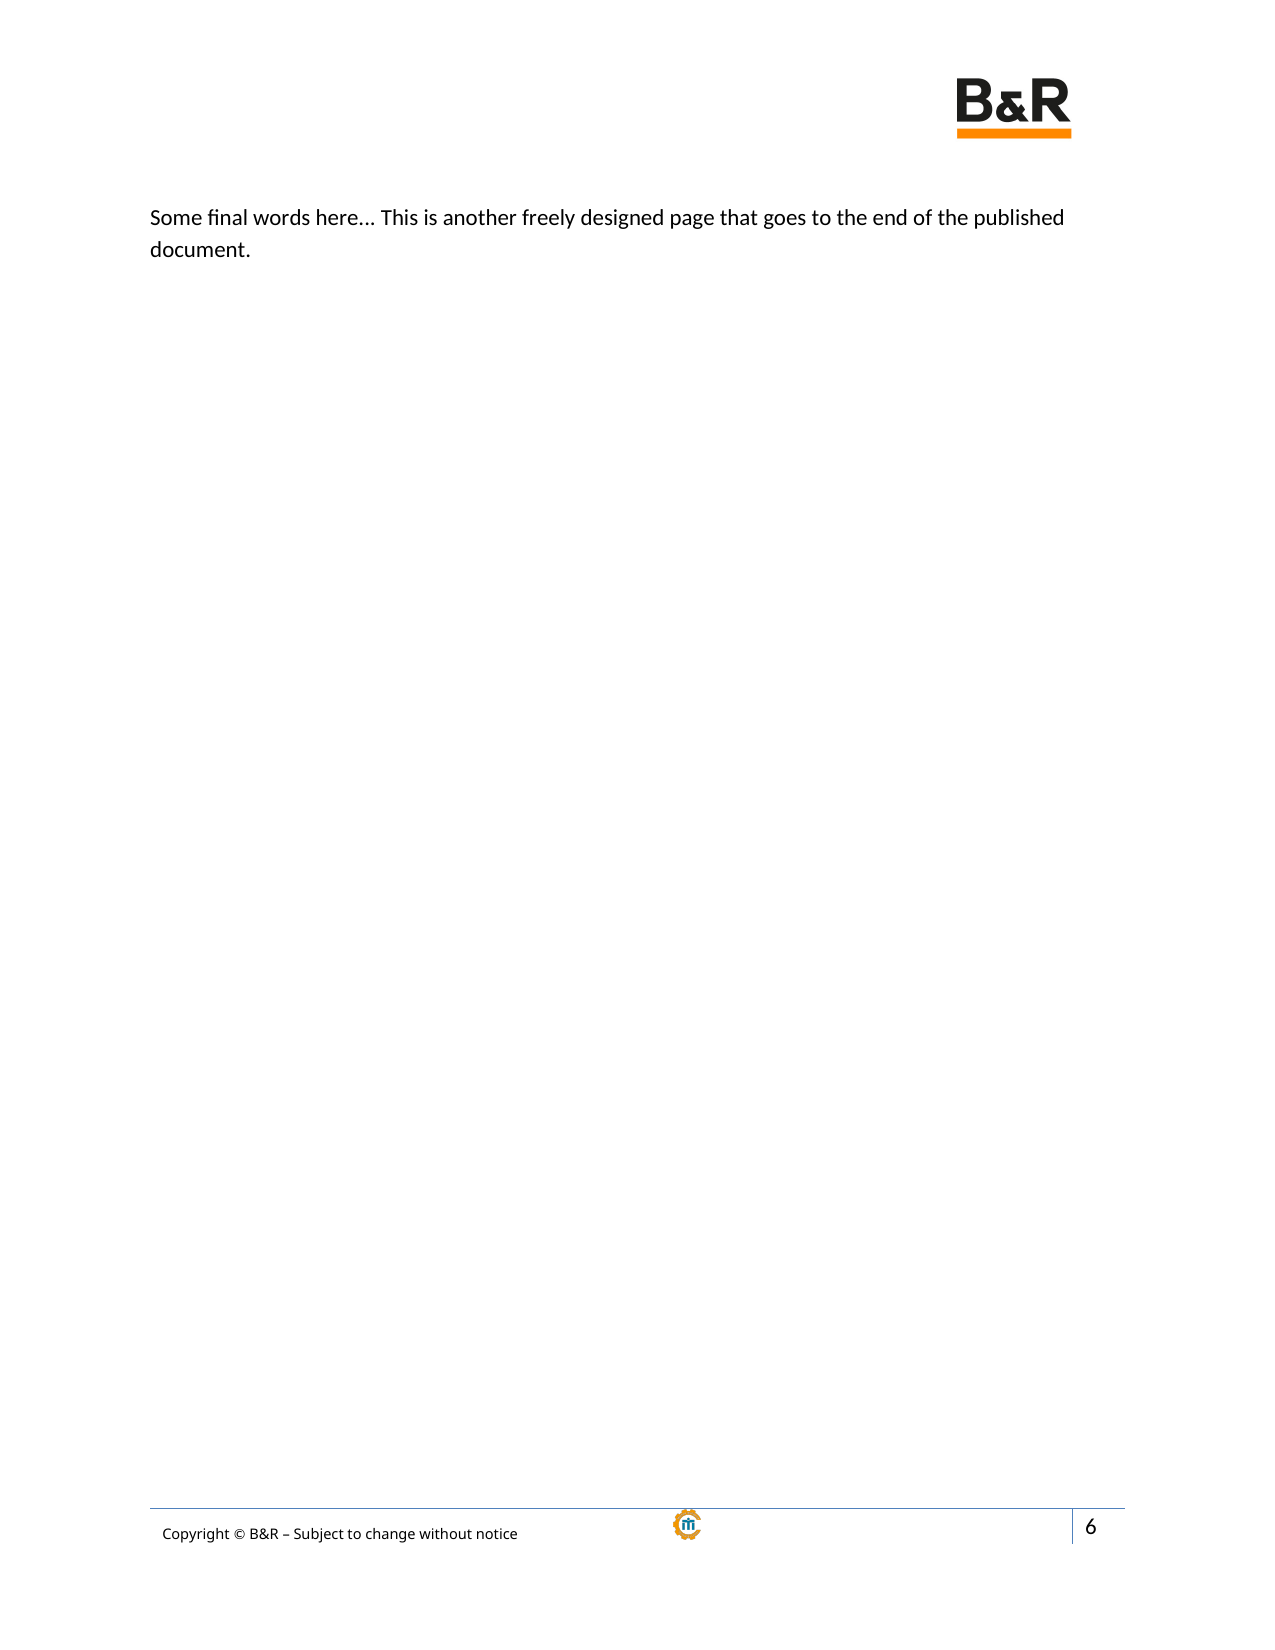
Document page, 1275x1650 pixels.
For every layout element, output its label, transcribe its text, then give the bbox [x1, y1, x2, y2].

text Some final words here... This is another freely designed page that goes to the end of the published document. [150, 203, 1125, 263]
picture [673, 1509, 701, 1540]
picture [907, 1, 1121, 203]
